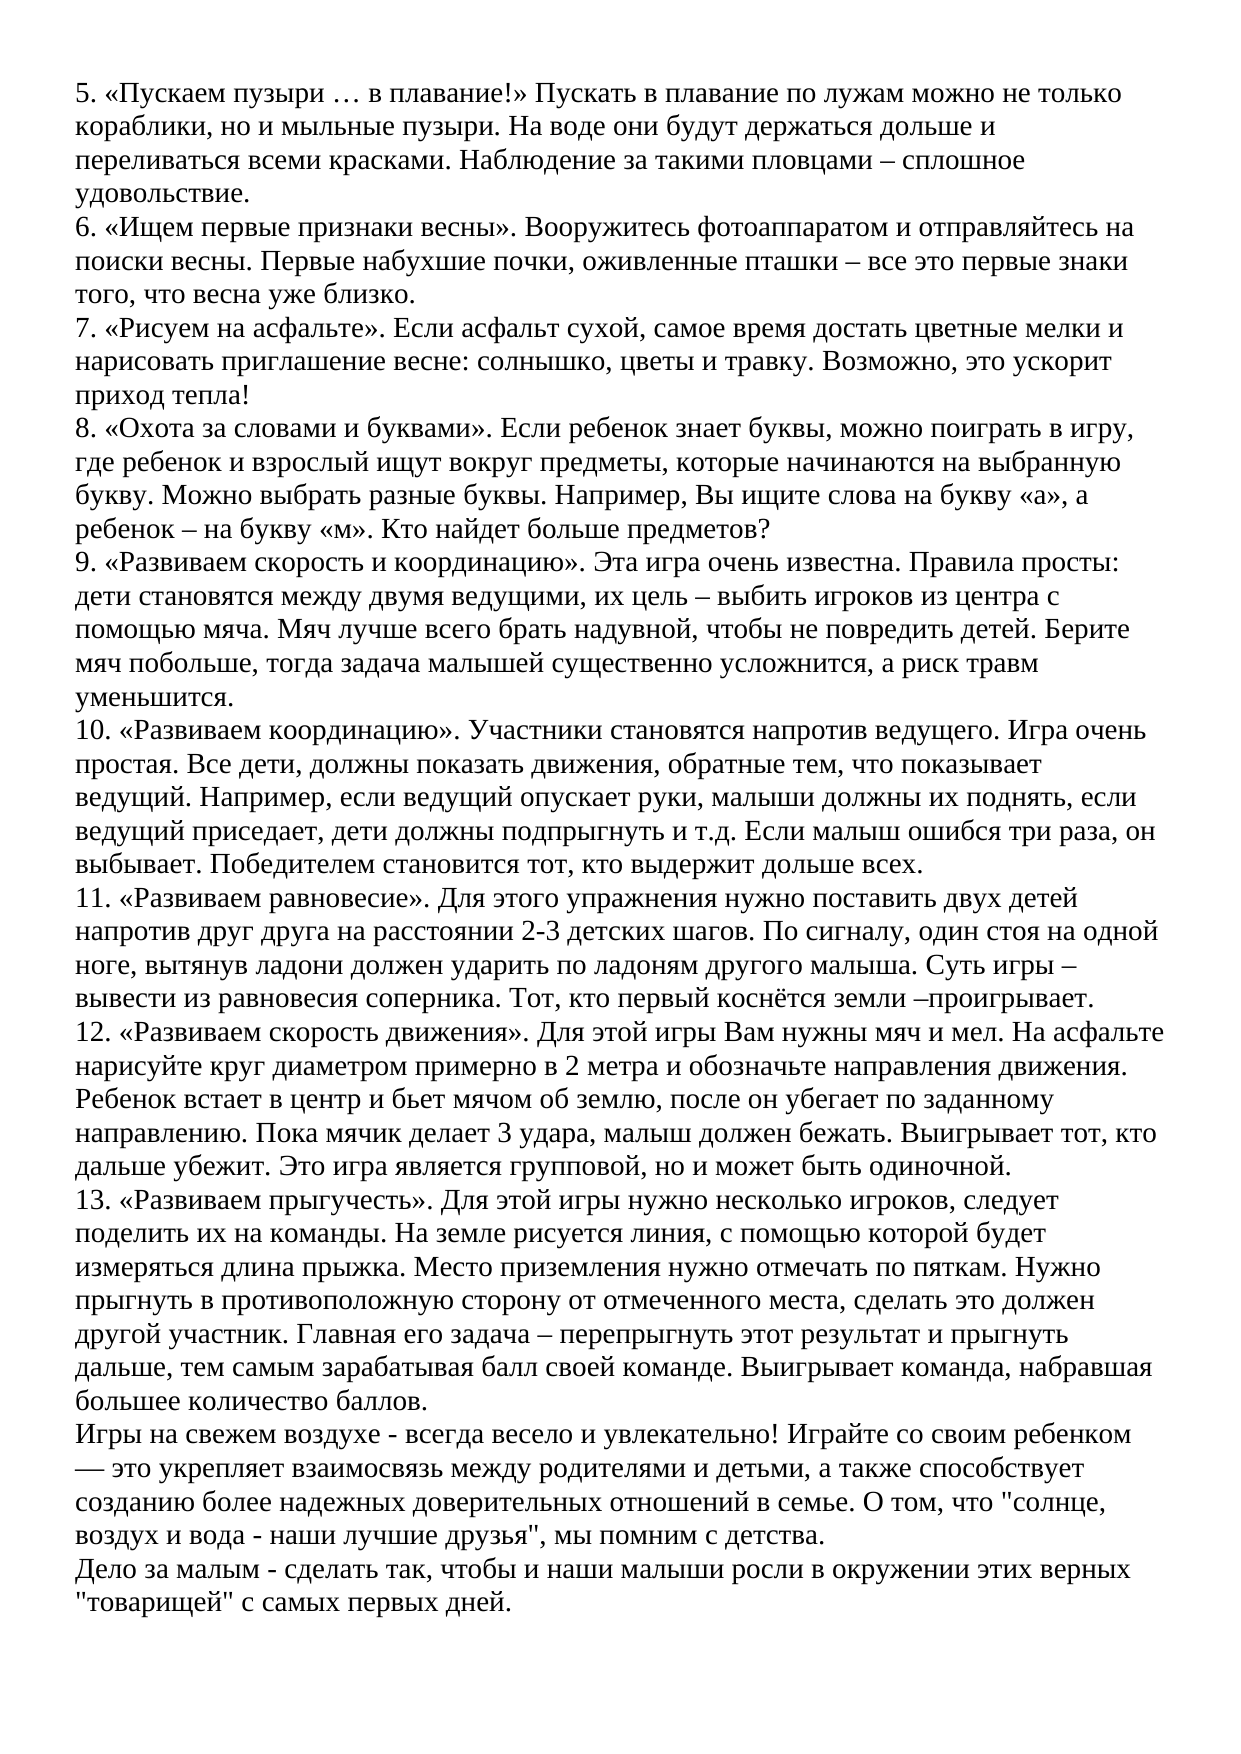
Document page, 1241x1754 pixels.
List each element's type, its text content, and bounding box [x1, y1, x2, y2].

text 11. «Развиваем равновесие». Для этого упражнения нужно поставить двух детей напротив друг друга на расстоянии 2-3 детских шагов. По сигналу, один стоя на одной ноге, вытянув ладони должен ударить по ладоням другого малыша. Суть игры – вывести из равновесия соперника. Тот, кто первый коснётся земли –проигрывает. [75, 880, 1165, 1014]
text 9. «Развиваем скорость и координацию». Эта игра очень известна. Правила просты: дети становятся между двумя ведущими, их цель – выбить игроков из центра с помощью мяча. Мяч лучше всего брать надувной, чтобы не повредить детей. Берите мяч побольше, тогда задача малышей существенно усложнится, а риск травм уменьшится. [75, 544, 1165, 712]
text 6. «Ищем первые признаки весны». Вооружитесь фотоаппаратом и отправляйтесь на поиски весны. Первые набухшие почки, оживленные пташки – все это первые знаки того, что весна уже близко. [75, 209, 1165, 310]
text 13. «Развиваем прыгучесть». Для этой игры нужно несколько игроков, следует поделить их на команды. На земле рисуется линия, с помощью которой будет измеряться длина прыжка. Место приземления нужно отмечать по пяткам. Нужно прыгнуть в противоположную сторону от отмеченного места, сделать это должен другой участник. Главная его задача – перепрыгнуть этот результат и прыгнуть дальше, тем самым зарабатывая балл своей команде. Выигрывает команда, набравшая большее количество баллов. [75, 1182, 1165, 1417]
text 8. «Охота за словами и буквами». Если ребенок знает буквы, можно поиграть в игру, где ребенок и взрослый ищут вокруг предметы, которые начинаются на выбранную букву. Можно выбрать разные буквы. Например, Вы ищите слова на букву «а», а ребенок – на букву «м». Кто найдет больше предметов? [75, 410, 1165, 544]
text 7. «Рисуем на асфальте». Если асфальт сухой, самое время достать цветные мелки и нарисовать приглашение весне: солнышко, цветы и травку. Возможно, это ускорит приход тепла! [75, 310, 1165, 410]
text 10. «Развиваем координацию». Участники становятся напротив ведущего. Игра очень простая. Все дети, должны показать движения, обратные тем, что показывает ведущий. Например, если ведущий опускает руки, малыши должны их поднять, если ведущий приседает, дети должны подпрыгнуть и т.д. Если малыш ошибся три раза, он выбывает. Победителем становится тот, кто выдержит дольше всех. [75, 712, 1165, 880]
text 5. «Пускаем пузыри … в плавание!» Пускать в плавание по лужам можно не только кораблики, но и мыльные пузыри. На воде они будут держаться дольше и переливаться всеми красками. Наблюдение за такими пловцами – сплошное удовольствие. [75, 75, 1165, 209]
text Дело за малым - сделать так, чтобы и наши малыши росли в окружении этих верных "товарищей" с самых первых дней. [75, 1551, 1165, 1618]
text Игры на свежем воздухе - всегда весело и увлекательно! Играйте со своим ребенком — это укрепляет взаимосвязь между родителями и детьми, а также способствует созданию более надежных доверительных отношений в семье. О том, что "солнце, воздух и вода - наши лучшие друзья", мы помним с детства. [75, 1417, 1165, 1551]
text 12. «Развиваем скорость движения». Для этой игры Вам нужны мяч и мел. На асфальте нарисуйте круг диаметром примерно в 2 метра и обозначьте направления движения. Ребенок встает в центр и бьет мячом об землю, после он убегает по заданному направлению. Пока мячик делает 3 удара, малыш должен бежать. Выигрывает тот, кто дальше убежит. Это игра является групповой, но и может быть одиночной. [75, 1014, 1165, 1182]
